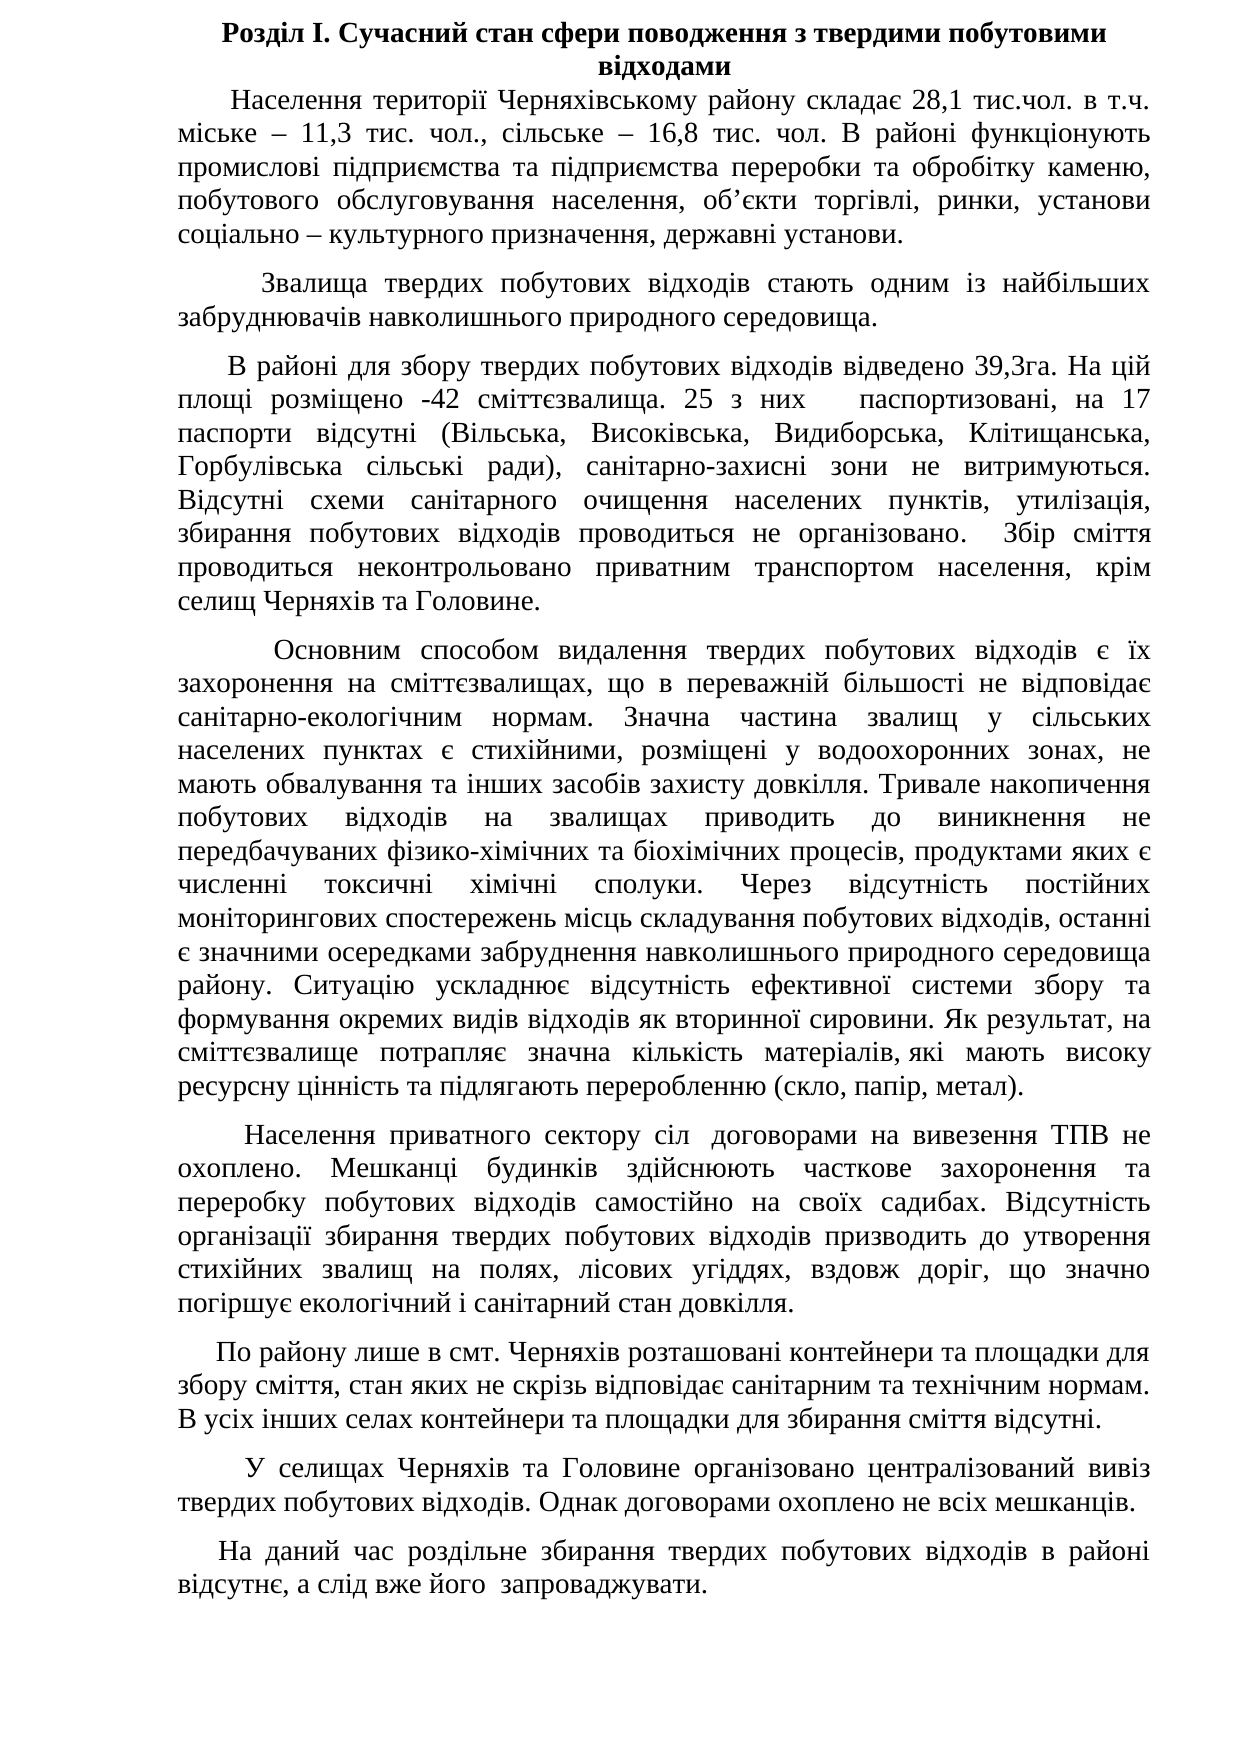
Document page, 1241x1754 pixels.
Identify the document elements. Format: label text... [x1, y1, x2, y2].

text По району лише в смт. Черняхів розташовані контейнери та площадки для збору сміття, стан яких не скрізь відповідає санітарним та технічним нормам. В усіх інших селах контейнери та площадки для збирання сміття відсутні. [177, 1334, 1152, 1434]
text Розділ І. Сучасний стан сфери поводження з твердими побутовими відходами [177, 15, 1152, 82]
text Звалища твердих побутових відходів стають одним із найбільших забруднювачів навколишнього природного середовища. [177, 265, 1152, 332]
text Населення приватного сектору сіл договорами на вивезення ТПВ не охоплено. Мешканці будинків здійснюють часткове захоронення та переробку побутових відходів самостійно на своїх садибах. Відсутність організації збирання твердих побутових відходів призводить до утворення стихійних звалищ на полях, лісових угіддях, вздовж доріг, що значно погіршує екологічний і санітарний стан довкілля. [177, 1117, 1152, 1318]
text На даний час роздільне збирання твердих побутових відходів в районі відсутнє, а слід вже його запроваджувати. [177, 1533, 1152, 1600]
text У селищах Черняхів та Головине організовано централізований вивіз твердих побутових відходів. Однак договорами охоплено не всіх мешканців. [177, 1450, 1152, 1517]
text Населення території Черняхівському району складає 28,1 тис.чол. в т.ч. міське – 11,3 тис. чол., сільське – 16,8 тис. чол. В районі функціонують промислові підприємства та підприємства переробки та обробітку каменю, побутового обслуговування населення, об’єкти торгівлі, ринки, установи соціально – культурного призначення, державні установи. [177, 82, 1152, 249]
text Основним способом видалення твердих побутових відходів є їх захоронення на сміттєзвалищах, що в переважній більшості не відповідає санітарно-екологічним нормам. Значна частина звалищ у сільських населених пунктах є стихійними, розміщені у водоохоронних зонах, не мають обвалування та інших засобів захисту довкілля. Тривале накопичення побутових відходів на звалищах приводить до виникнення не передбачуваних фізико-хімічних та біохімічних процесів, продуктами яких є численні токсичні хімічні сполуки. Через відсутність постійних моніторингових спостережень місць складування побутових відходів, останні є значними осередками забруднення навколишнього природного середовища району. Ситуацію ускладнює відсутність ефективної системи збору та формування окремих видів відходів як вторинної сировини. Як результат, на сміттєзвалище потрапляє значна кількість матеріалів, які мають високу ресурсну цінність та підлягають переробленню (скло, папір, метал). [177, 632, 1152, 1101]
text В районі для збору твердих побутових відходів відведено 39,3га. На цій площі розміщено -42 сміттєзвалища. 25 з них паспортизовані, на 17 паспорти відсутні (Вільська, Високівська, Видиборська, Клітищанська, Горбулівська сільські ради), санітарно-захисні зони не витримуються. Відсутні схеми санітарного очищення населених пунктів, утилізація, збирання побутових відходів проводиться не організовано. Збір сміття проводиться неконтрольовано приватним транспортом населення, крім селищ Черняхів та Головине. [177, 348, 1152, 616]
